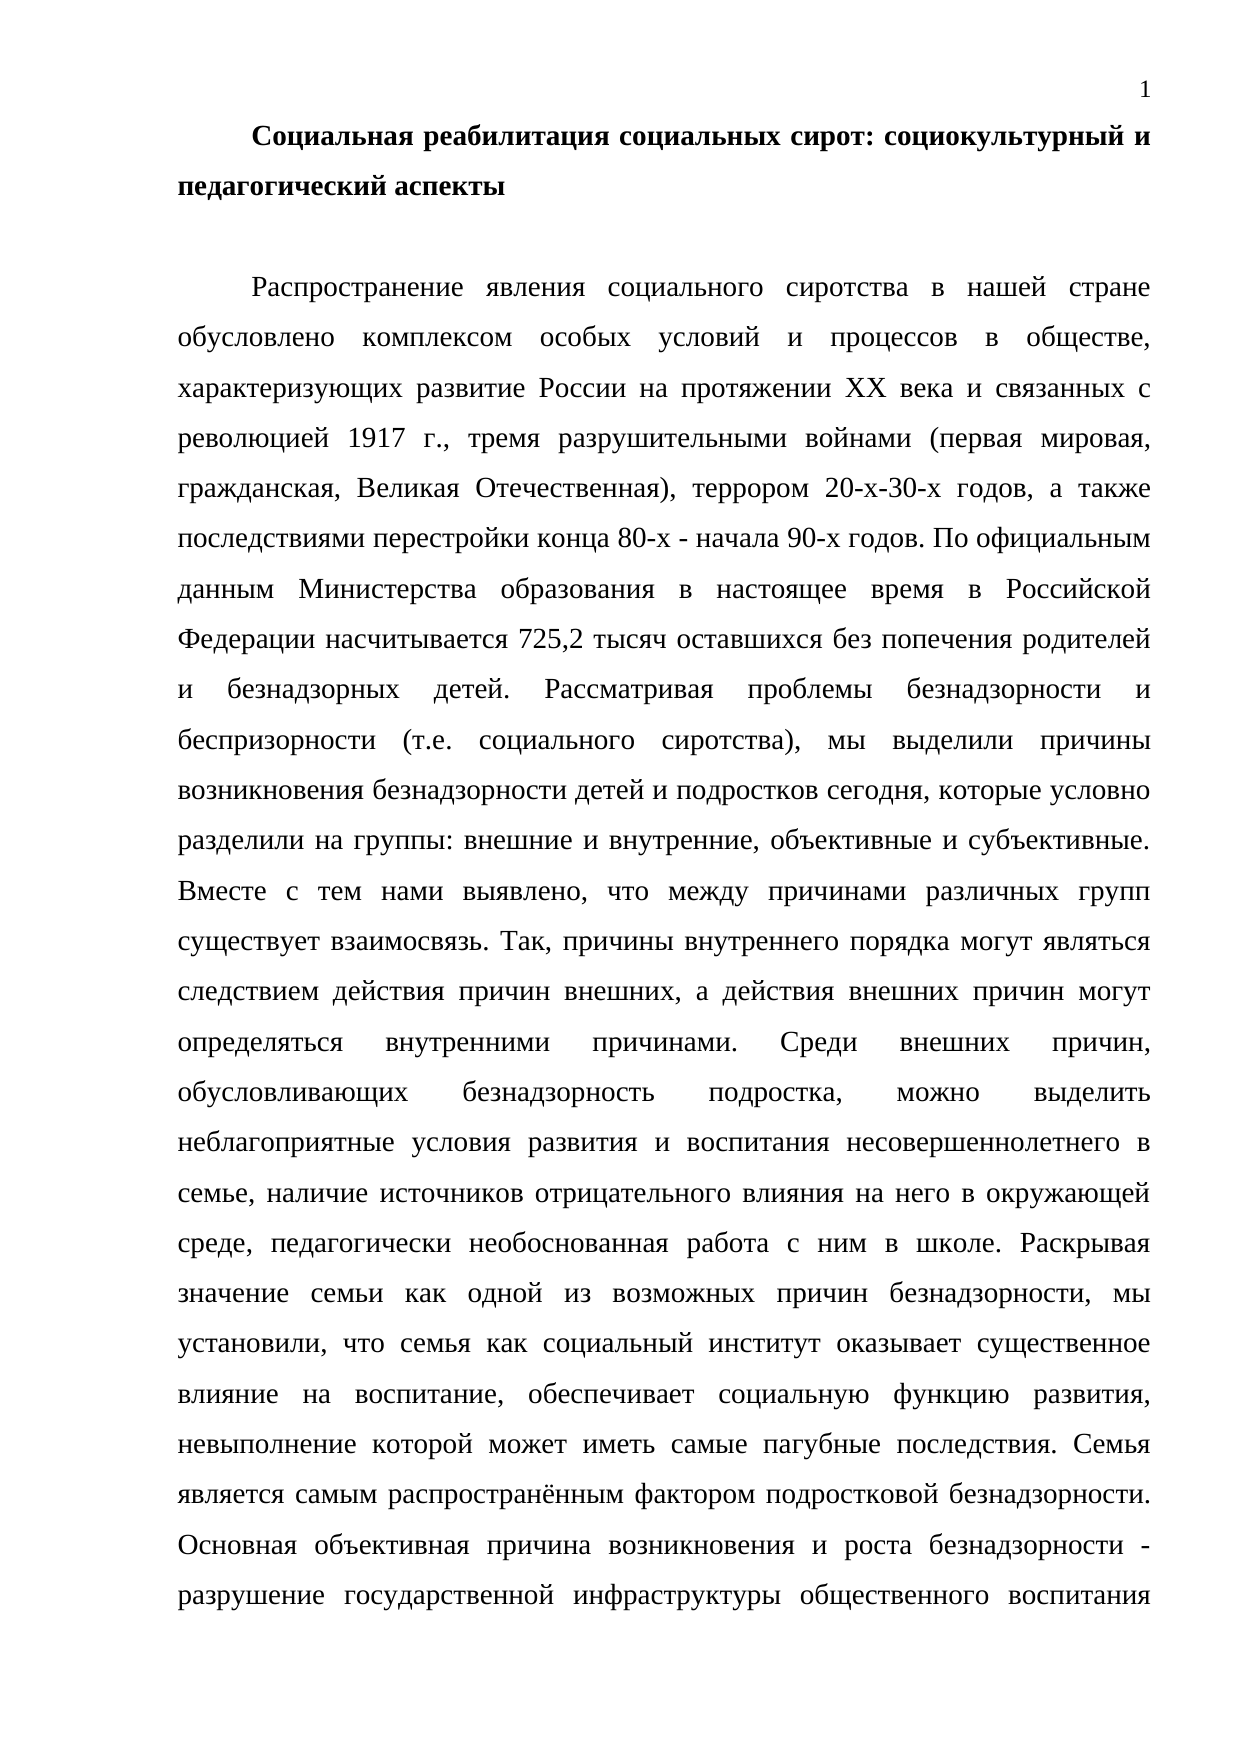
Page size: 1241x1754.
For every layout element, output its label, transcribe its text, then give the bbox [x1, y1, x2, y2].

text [177, 269, 1152, 1611]
text Социальная реабилитация социальных сирот: социокультурный и педагогический аспекты [177, 118, 1152, 202]
